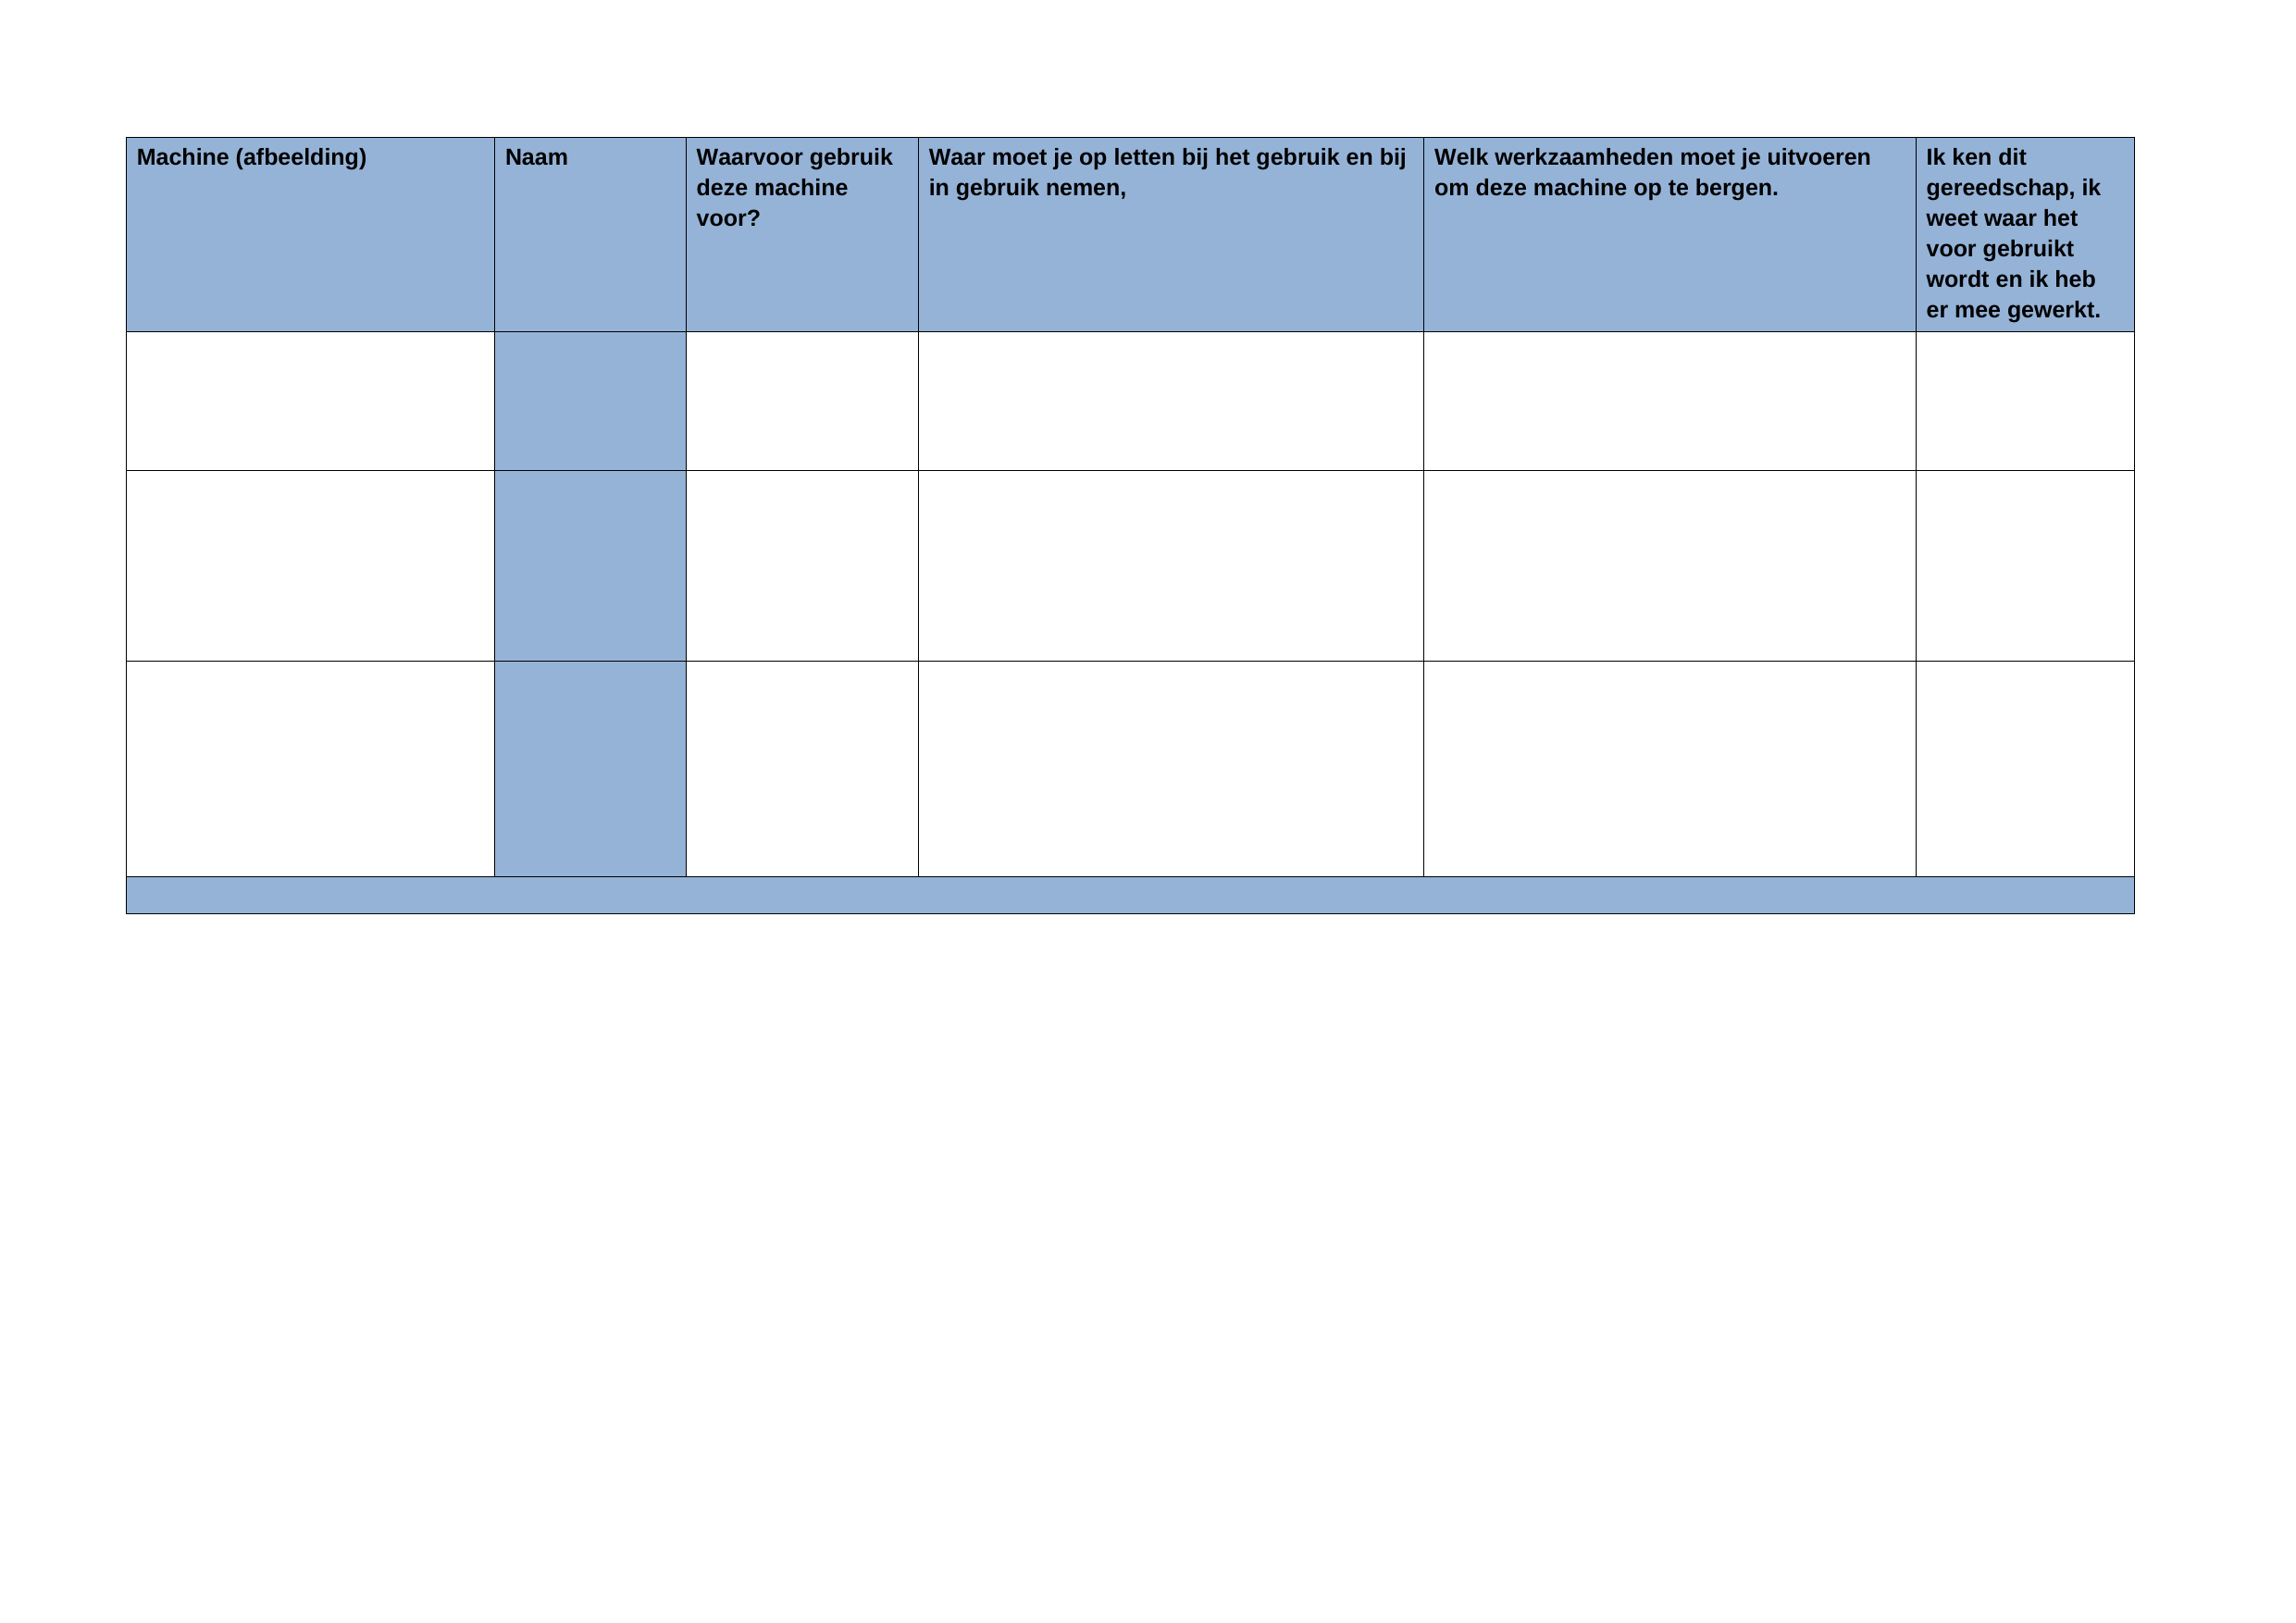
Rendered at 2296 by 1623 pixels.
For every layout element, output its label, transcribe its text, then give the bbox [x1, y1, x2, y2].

table_cell [127, 877, 2134, 913]
table_cell [495, 471, 686, 661]
table_header Waarvoor gebruik deze machine voor? [687, 138, 918, 331]
table_cell [1424, 662, 1916, 876]
table_cell [919, 662, 1423, 876]
table_cell [1424, 332, 1916, 470]
table_cell [1917, 471, 2134, 661]
table_header Naam [495, 138, 686, 331]
table_cell [127, 332, 494, 470]
table_cell [495, 662, 686, 876]
table_header Machine (afbeelding) [127, 138, 494, 331]
table_cell [687, 332, 918, 470]
table_cell [919, 471, 1423, 661]
table_cell [127, 471, 494, 661]
table_header Ik ken dit gereedschap, ik weet waar het voor gebruikt wordt en ik heb er mee gewerkt. [1917, 138, 2134, 331]
table_cell [919, 332, 1423, 470]
table_cell [1917, 332, 2134, 470]
table_cell [1424, 471, 1916, 661]
table_header Welk werkzaamheden moet je uitvoeren om deze machine op te bergen. [1424, 138, 1916, 331]
table_cell [127, 662, 494, 876]
table_cell [495, 332, 686, 470]
table_cell [687, 662, 918, 876]
table_cell [687, 471, 918, 661]
table_cell [1917, 662, 2134, 876]
table_header Waar moet je op letten bij het gebruik en bij in gebruik nemen, [919, 138, 1423, 331]
